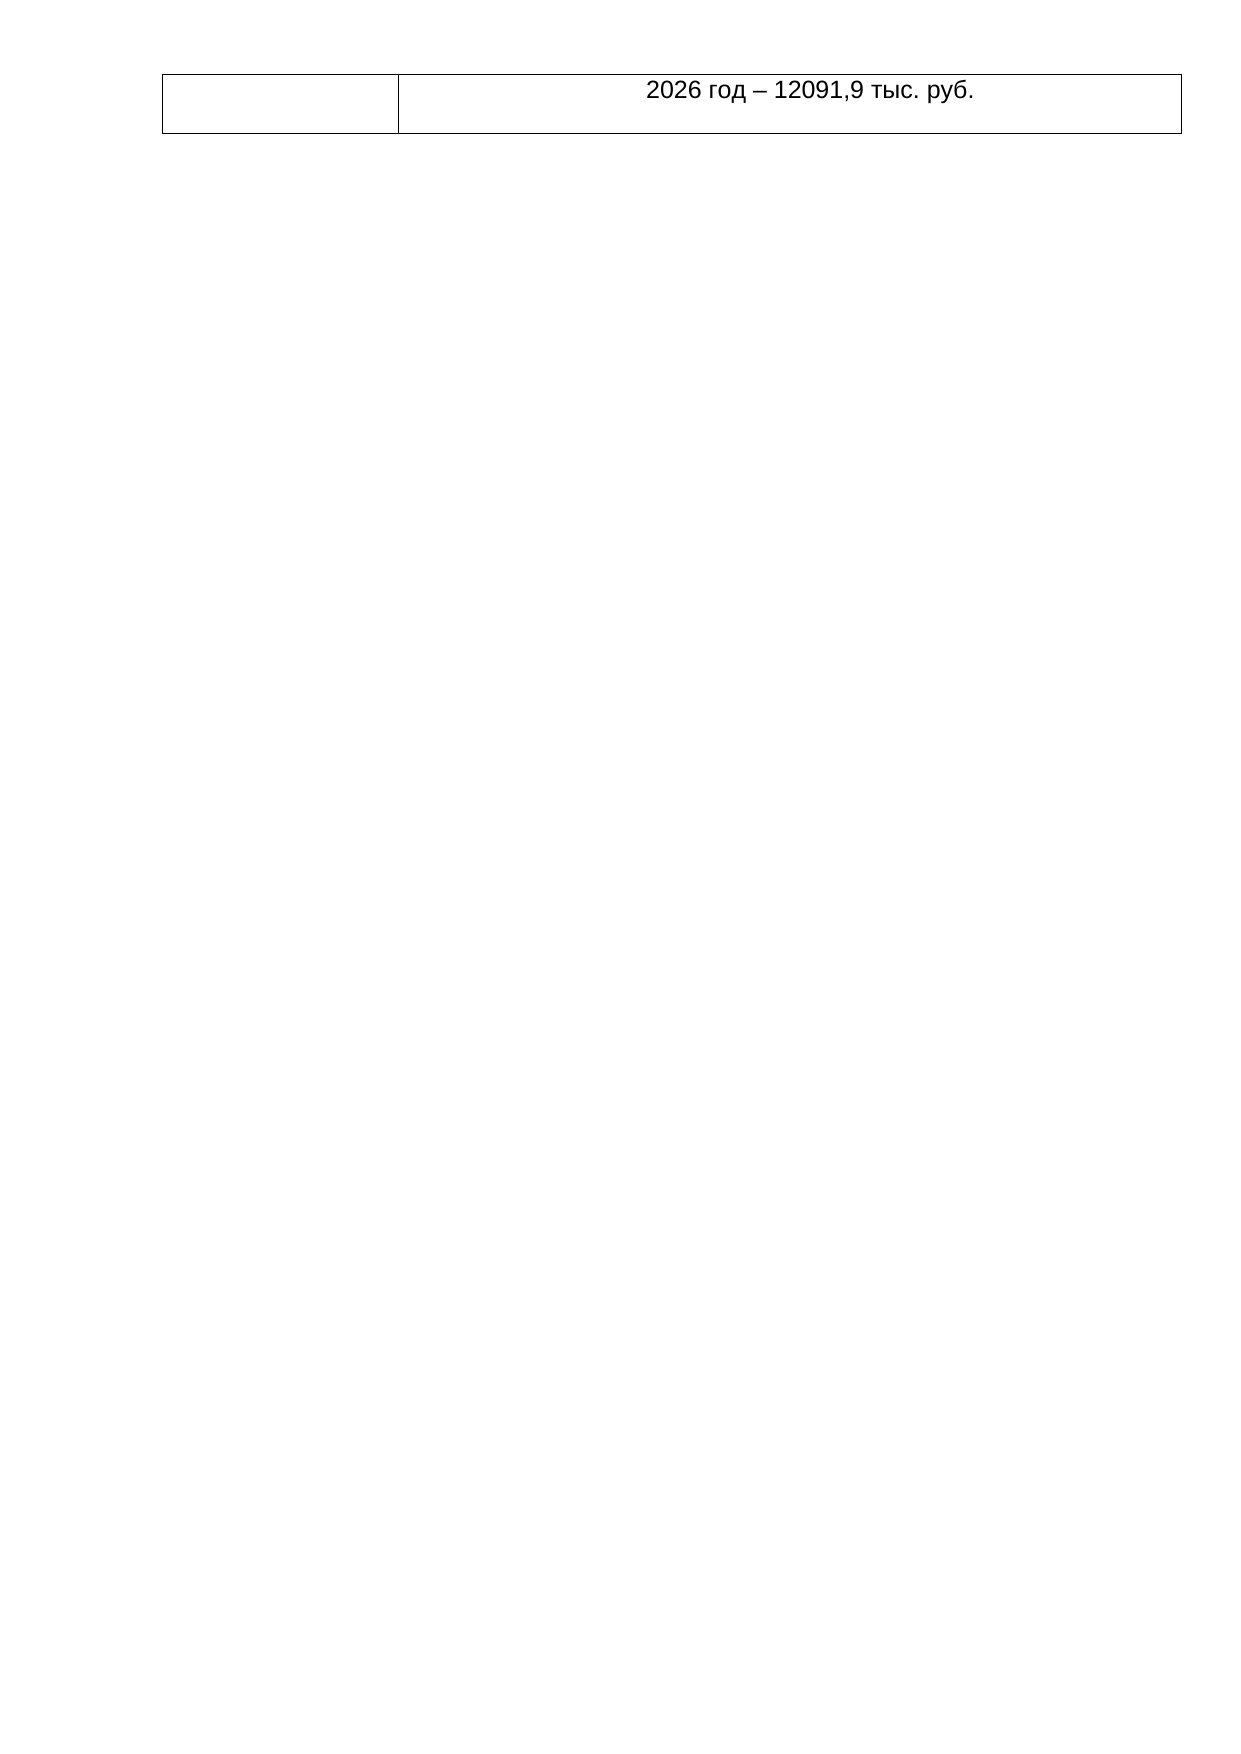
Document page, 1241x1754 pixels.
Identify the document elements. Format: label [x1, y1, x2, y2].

table_cell [399, 75, 1181, 132]
table_cell [163, 75, 398, 132]
